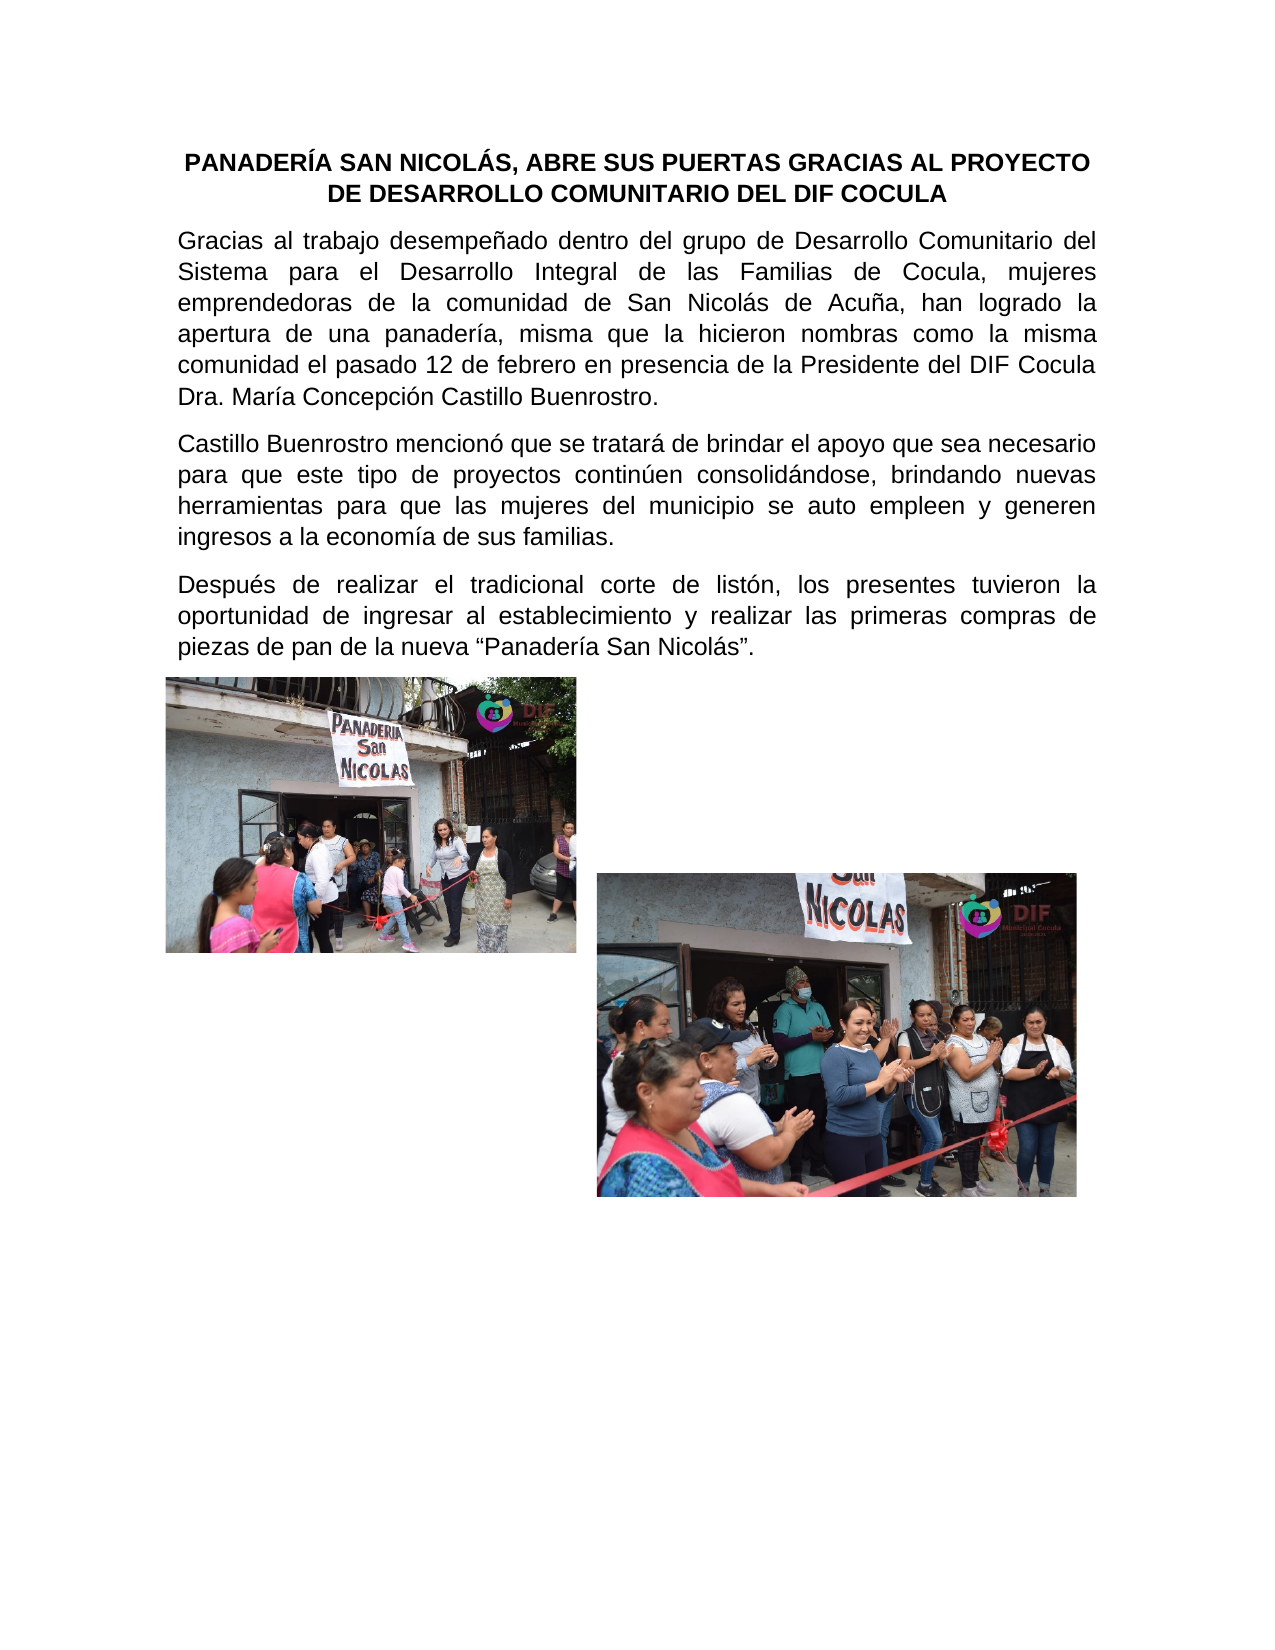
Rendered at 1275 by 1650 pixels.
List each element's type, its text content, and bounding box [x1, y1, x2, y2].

text PANADERÍA SAN NICOLÁS, ABRE SUS PUERTAS GRACIAS AL PROYECTO DE DESARROLLO COMUNITARIO DEL DIF COCULA [177, 148, 1098, 207]
picture [164, 677, 577, 952]
text Castillo Buenrostro mencionó que se tratará de brindar el apoyo que sea necesario para que este tipo de proyectos continúen consolidándose, brindando nuevas herramientas para que las mujeres del municipio se auto empleen y generen ingresos a la economía de sus familias. [177, 429, 1098, 551]
picture [595, 873, 1077, 1196]
text Después de realizar el tradicional corte de listón, los presentes tuvieron la oportunidad de ingresar al establecimiento y realizar las primeras compras de piezas de pan de la nueva “Panadería San Nicolás”. [177, 570, 1098, 661]
text Gracias al trabajo desempeñado dentro del grupo de Desarrollo Comunitario del Sistema para el Desarrollo Integral de las Familias de Cocula, mujeres emprendedoras de la comunidad de San Nicolás de Acuña, han logrado la apertura de una panadería, misma que la hicieron nombras como la misma comunidad el pasado 12 de febrero en presencia de la Presidente del DIF Cocula Dra. María Concepción Castillo Buenrostro. [177, 226, 1098, 410]
